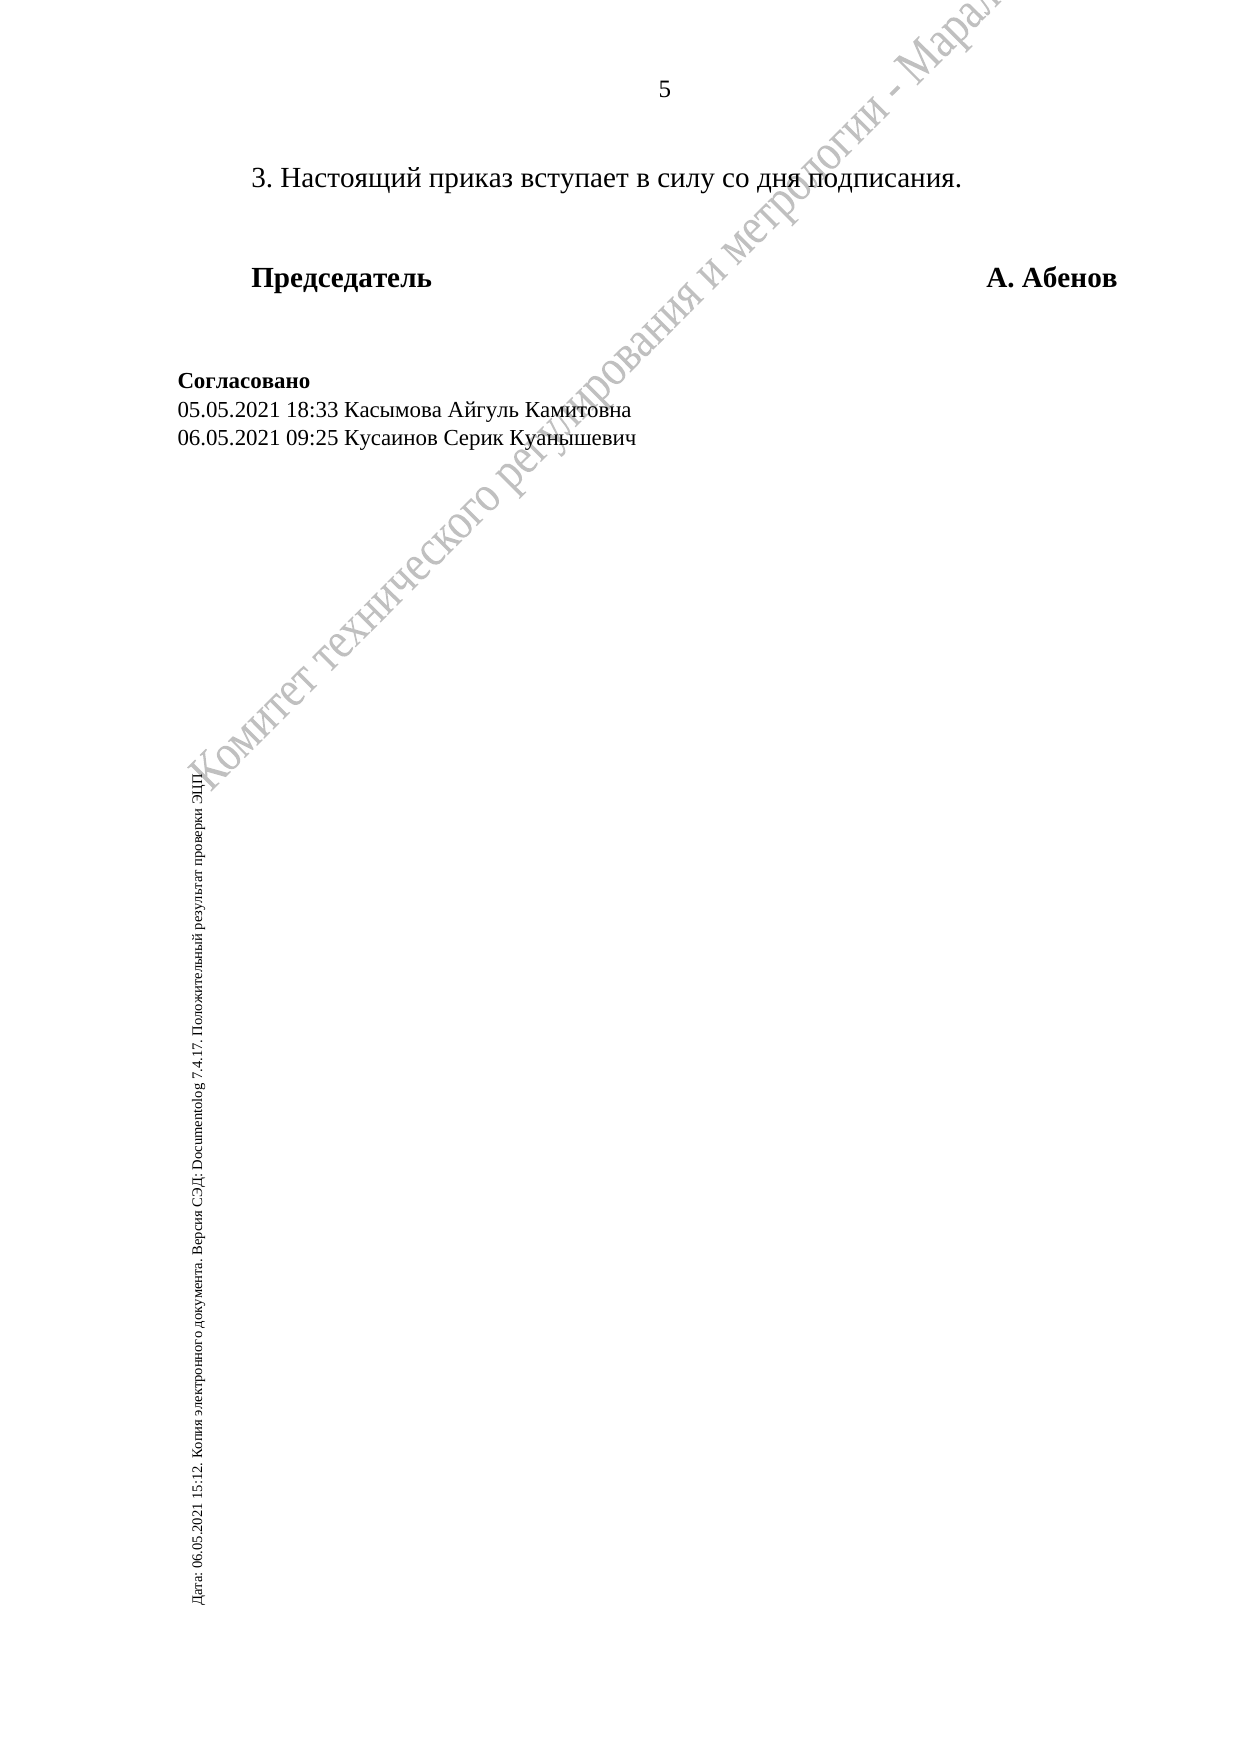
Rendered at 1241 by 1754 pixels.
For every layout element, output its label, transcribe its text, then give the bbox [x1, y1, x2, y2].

text 05.05.2021 18:33 Касымова Айгуль Камитовна [177, 396, 1152, 422]
text Председатель А. Абенов [177, 261, 1152, 294]
text 06.05.2021 09:25 Кусаинов Серик Куанышевич [177, 424, 1152, 451]
text Согласовано [177, 367, 1152, 394]
text 3. Настоящий приказ вступает в силу со дня подписания. [177, 160, 1152, 193]
